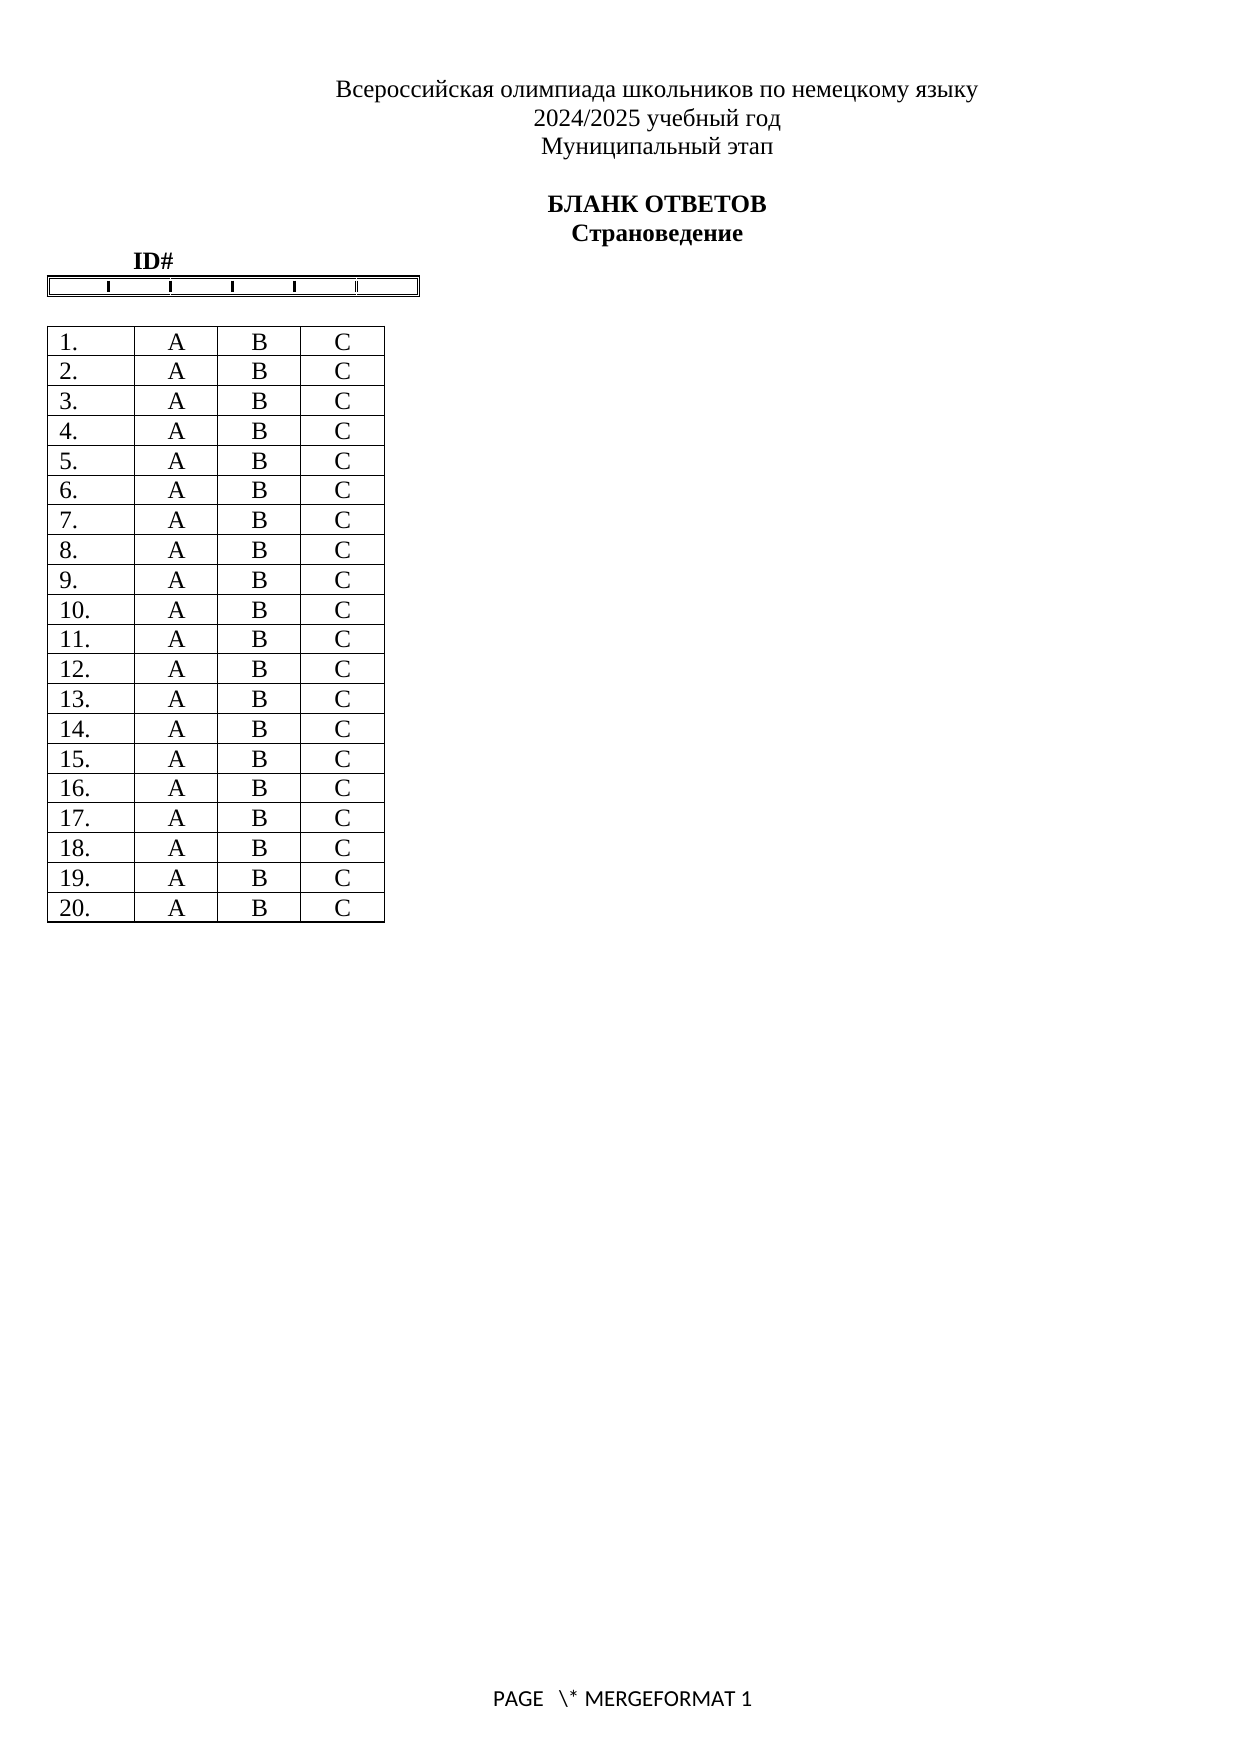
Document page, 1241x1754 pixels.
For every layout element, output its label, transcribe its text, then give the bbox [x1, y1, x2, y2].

table_cell C [301, 654, 384, 683]
table_cell C [301, 386, 384, 415]
table_cell A [135, 565, 217, 594]
table_cell A [135, 863, 217, 892]
table_header A [135, 327, 217, 355]
table_cell C [301, 356, 384, 385]
table_cell [48, 505, 134, 534]
table_cell A [135, 446, 217, 474]
table_cell A [135, 684, 217, 713]
table_cell B [218, 446, 300, 474]
table_cell B [218, 774, 300, 802]
table_cell C [301, 684, 384, 713]
table_cell C [301, 595, 384, 623]
table_header [232, 279, 294, 293]
table_cell B [218, 356, 300, 385]
table_cell A [135, 803, 217, 832]
table_cell A [135, 893, 217, 921]
table_cell C [301, 625, 384, 653]
table_cell B [218, 684, 300, 713]
table_cell B [218, 863, 300, 892]
table_cell A [135, 654, 217, 683]
table_cell B [218, 803, 300, 832]
table_cell [48, 684, 134, 713]
table_cell C [301, 714, 384, 743]
table_header [294, 279, 356, 293]
table_cell A [135, 595, 217, 623]
table_cell [48, 356, 134, 385]
text Страноведение [59, 218, 1181, 246]
table_cell B [218, 595, 300, 623]
table_cell B [218, 654, 300, 683]
table_cell [48, 744, 134, 772]
table_cell C [301, 505, 384, 534]
table_cell C [301, 535, 384, 564]
table_cell A [135, 714, 217, 743]
table_cell B [218, 476, 300, 504]
table_cell [48, 863, 134, 892]
table_cell B [218, 505, 300, 534]
table_cell [48, 654, 134, 683]
table_cell C [301, 803, 384, 832]
table_cell [48, 803, 134, 832]
table_cell B [218, 416, 300, 445]
table_cell C [301, 774, 384, 802]
text ID# [59, 246, 1181, 275]
table_cell A [135, 505, 217, 534]
table_cell B [218, 625, 300, 653]
table_cell B [218, 535, 300, 564]
table_header [50, 279, 108, 293]
table_cell A [135, 774, 217, 802]
table_header [48, 327, 134, 355]
table_cell C [301, 446, 384, 474]
table_cell C [301, 565, 384, 594]
table_cell B [218, 893, 300, 921]
table_cell [48, 625, 134, 653]
table_cell A [135, 386, 217, 415]
table_cell [48, 714, 134, 743]
table_cell A [135, 535, 217, 564]
table_cell B [218, 386, 300, 415]
table_cell A [135, 625, 217, 653]
table_cell B [218, 565, 300, 594]
table_cell [48, 893, 134, 921]
text БЛАНК ОТВЕТОВ [59, 189, 1181, 218]
table_cell [48, 595, 134, 623]
table_cell A [135, 356, 217, 385]
table_header [356, 279, 417, 293]
table_cell B [218, 744, 300, 772]
table_cell C [301, 893, 384, 921]
table_cell [48, 476, 134, 504]
table_cell [48, 833, 134, 862]
table_cell [48, 535, 134, 564]
table_header B [218, 327, 300, 355]
table_cell [48, 446, 134, 474]
table_header [108, 279, 170, 293]
table_cell B [218, 833, 300, 862]
table_cell A [135, 833, 217, 862]
table_header [170, 279, 232, 293]
table_cell C [301, 833, 384, 862]
table_cell C [301, 863, 384, 892]
table_cell A [135, 416, 217, 445]
table_cell C [301, 416, 384, 445]
table_cell A [135, 744, 217, 772]
table_cell C [301, 744, 384, 772]
table_header C [301, 327, 384, 355]
table_cell C [301, 476, 384, 504]
table_cell A [135, 476, 217, 504]
table_cell [48, 386, 134, 415]
table_cell [48, 565, 134, 594]
table_cell [48, 774, 134, 802]
table_cell B [218, 714, 300, 743]
table_cell [48, 416, 134, 445]
